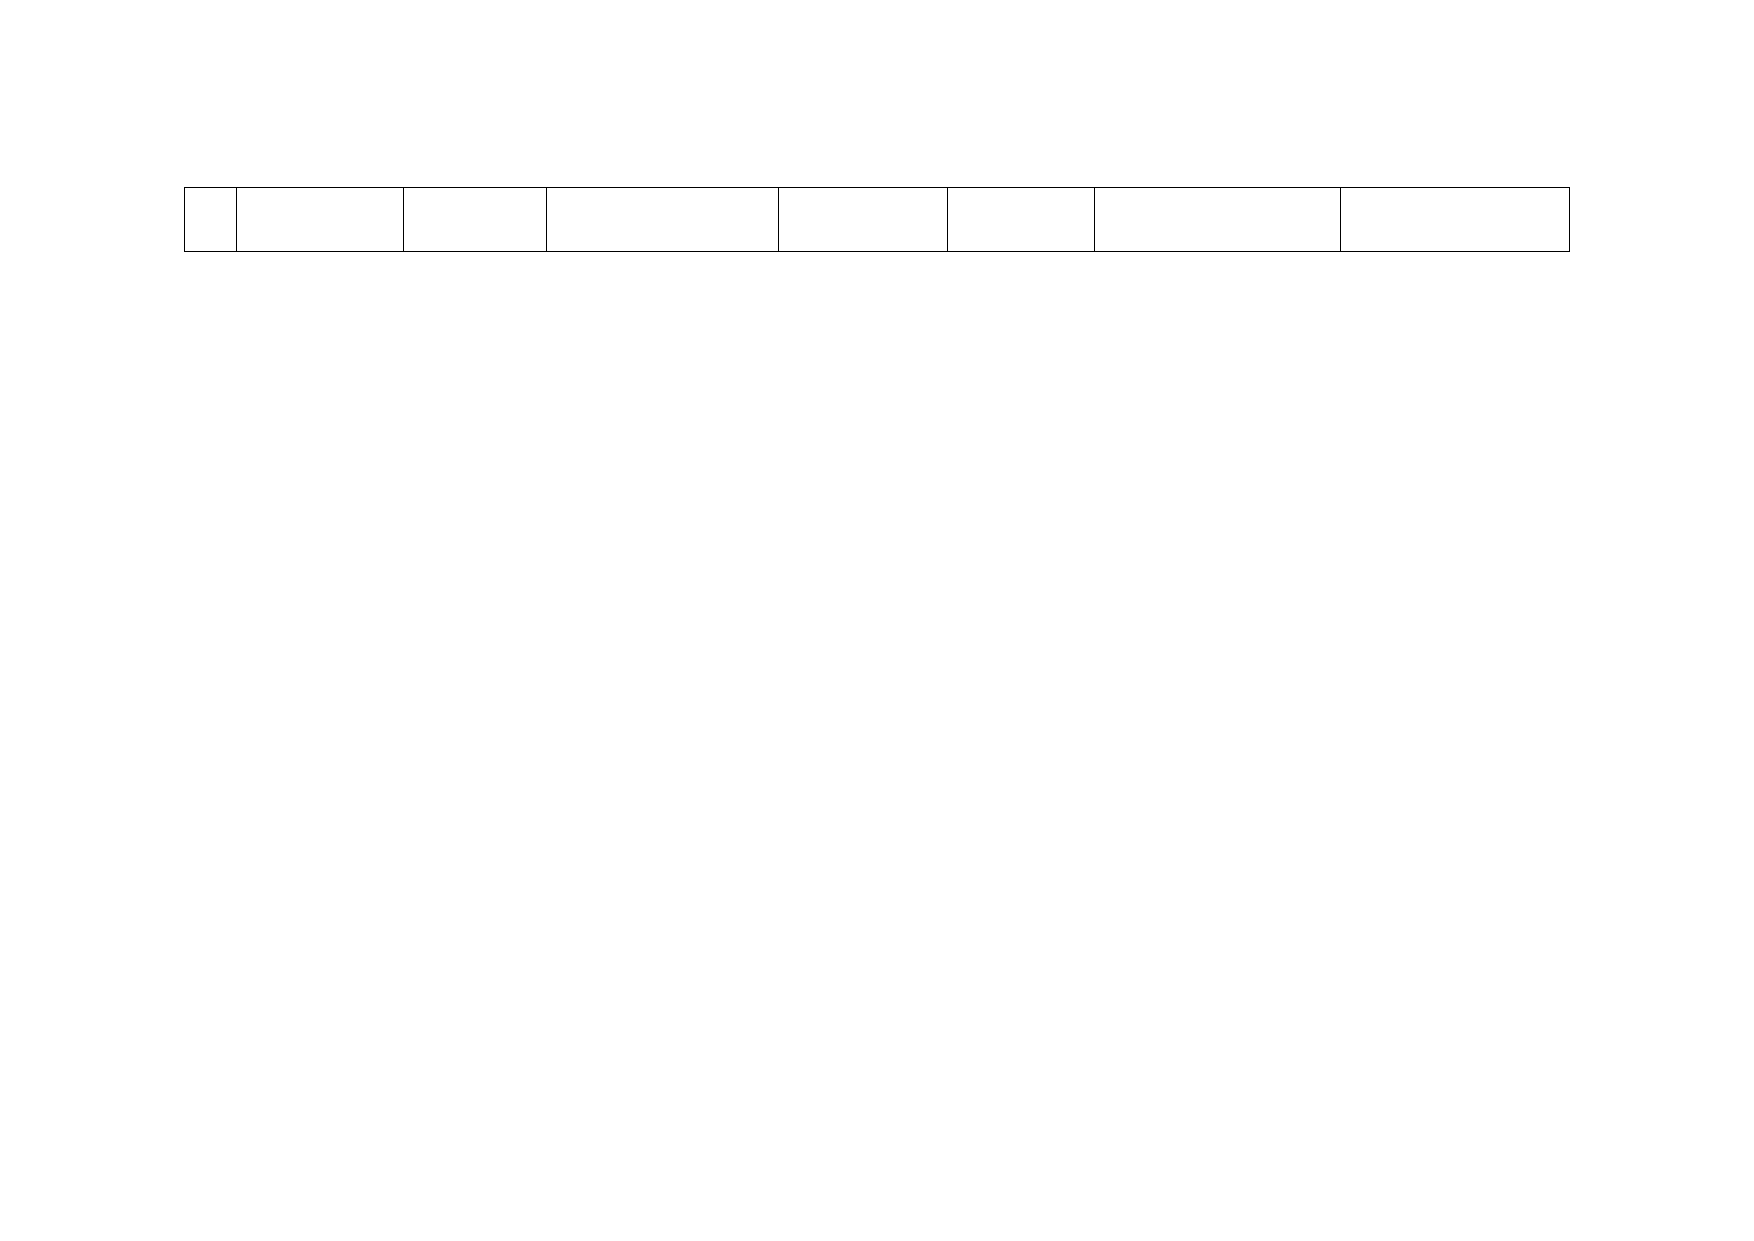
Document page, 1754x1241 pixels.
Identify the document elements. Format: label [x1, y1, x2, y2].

table_cell [237, 188, 403, 251]
table_cell [547, 188, 778, 251]
table_cell [185, 188, 236, 251]
table_cell [948, 188, 1094, 251]
table_cell [1095, 188, 1340, 251]
table_cell [779, 188, 947, 251]
table_cell [1341, 188, 1569, 251]
table_cell [404, 188, 546, 251]
